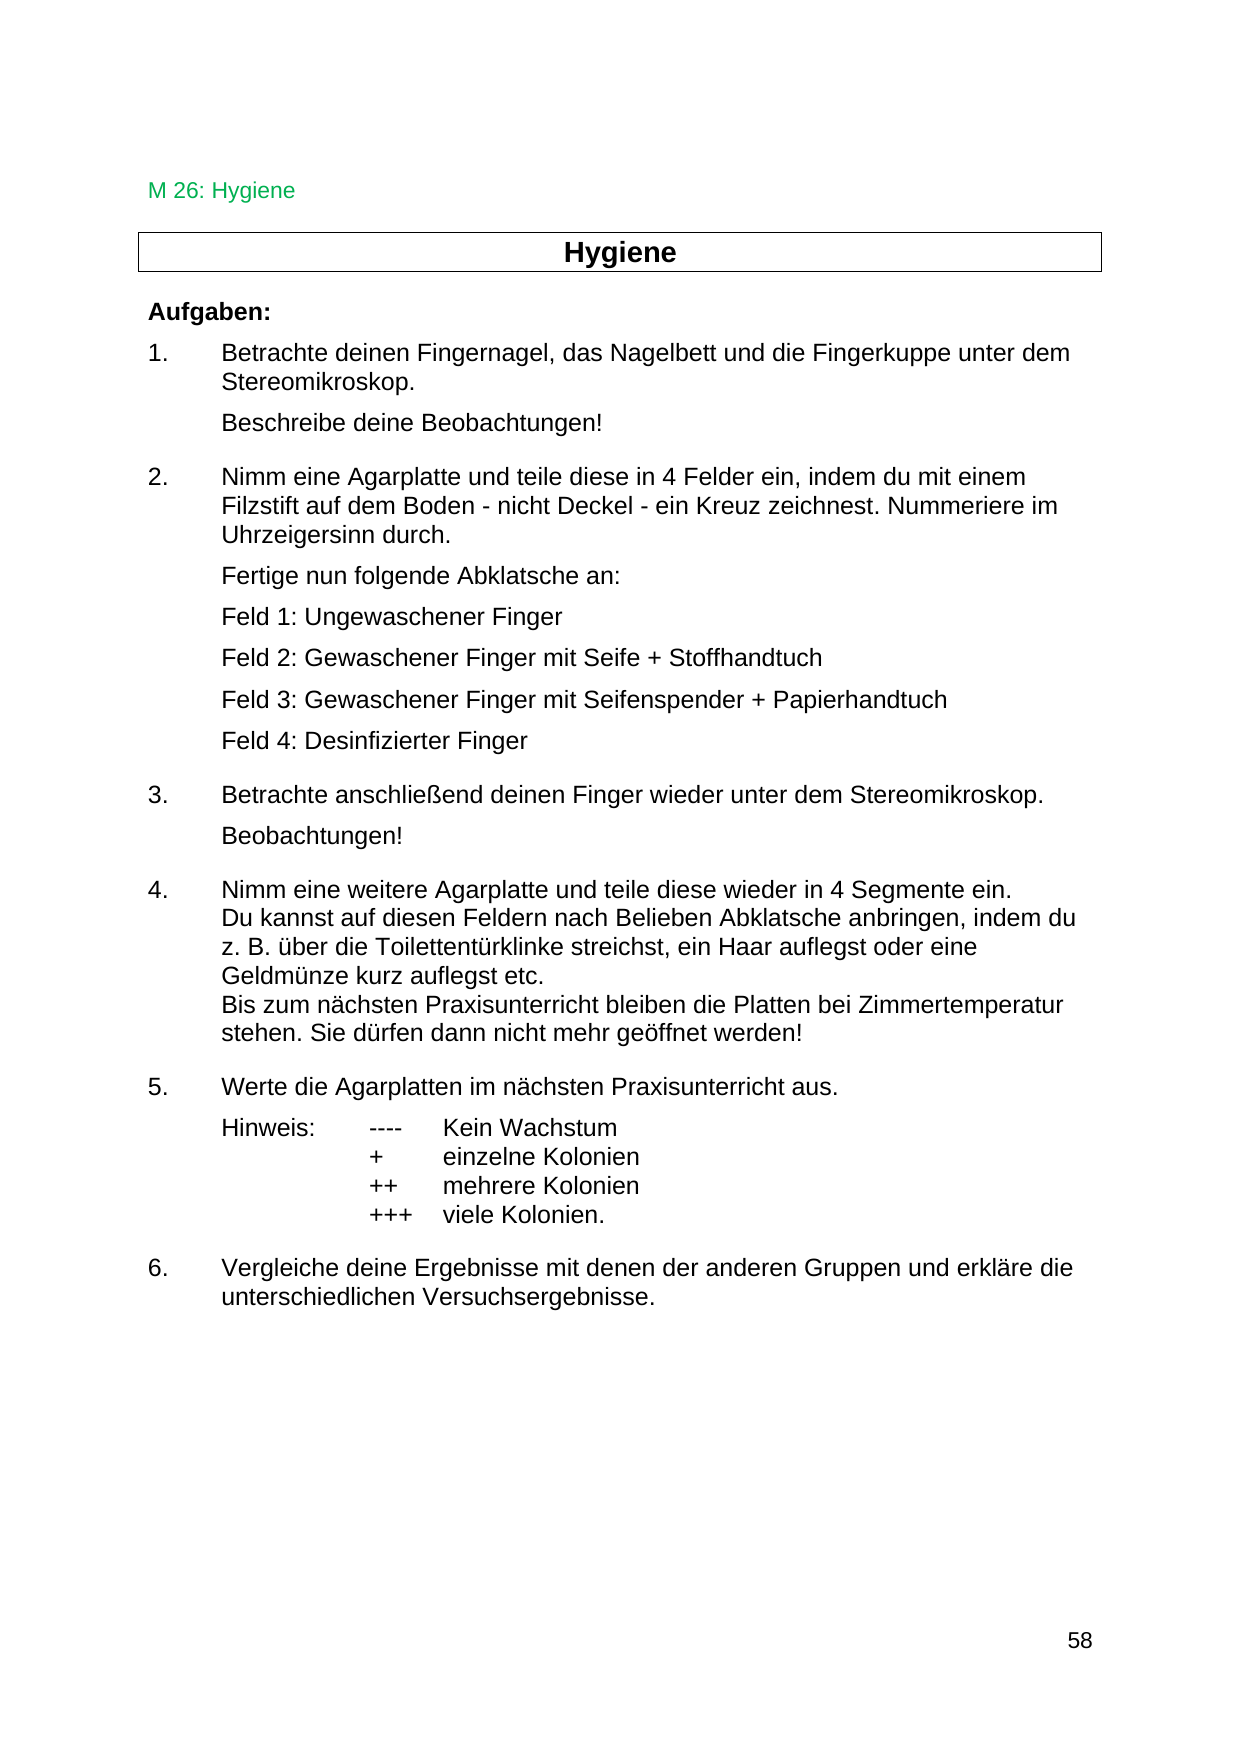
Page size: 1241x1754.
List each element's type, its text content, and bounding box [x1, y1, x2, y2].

text Hygiene [139, 233, 1101, 271]
text Feld 4: Desinfizierter Finger [148, 726, 1093, 754]
text Feld 3: Gewaschener Finger mit Seifenspender + Papierhandtuch [148, 684, 1093, 713]
text Fertige nun folgende Abklatsche an: [148, 561, 1093, 589]
text +++ viele Kolonien. [148, 1199, 1093, 1228]
text ++ mehrere Kolonien [148, 1171, 1093, 1199]
text + einzelne Kolonien [148, 1142, 1093, 1171]
text Beschreibe deine Beobachtungen! [148, 408, 1093, 437]
text Du kannst auf diesen Feldern nach Belieben Abklatsche anbringen, indem du z. B. über die Toilettentürklinke streichst, ein Haar auflegst oder eine Geldmünze kurz auflegst etc. [148, 903, 1093, 989]
text M 26: Hygiene [148, 177, 1093, 203]
text Bis zum nächsten Praxisunterricht bleiben die Platten bei Zimmertemperatur stehen. Sie dürfen dann nicht mehr geöffnet werden! [148, 989, 1093, 1047]
text 3. Betrachte anschließend deinen Finger wieder unter dem Stereomikroskop. [148, 779, 1093, 808]
text Hinweis: ---- Kein Wachstum [148, 1113, 1093, 1142]
text Beobachtungen! [148, 821, 1093, 849]
text Feld 1: Ungewaschener Finger [148, 602, 1093, 631]
text 1. Betrachte deinen Fingernagel, das Nagelbett und die Fingerkuppe unter dem Stereomikroskop. [148, 338, 1093, 396]
text Feld 2: Gewaschener Finger mit Seife + Stoffhandtuch [148, 643, 1093, 672]
text 2. Nimm eine Agarplatte und teile diese in 4 Felder ein, indem du mit einem Filzstift auf dem Boden - nicht Deckel - ein Kreuz zeichnest. Nummeriere im Uhrzeigersinn durch. [148, 462, 1093, 548]
text Aufgaben: [148, 297, 1093, 326]
text 4. Nimm eine weitere Agarplatte und teile diese wieder in 4 Segmente ein. [148, 874, 1093, 903]
text 5. Werte die Agarplatten im nächsten Praxisunterricht aus. [148, 1072, 1093, 1101]
text 6. Vergleiche deine Ergebnisse mit denen der anderen Gruppen und erkläre die unterschiedlichen Versuchsergebnisse. [148, 1253, 1093, 1311]
